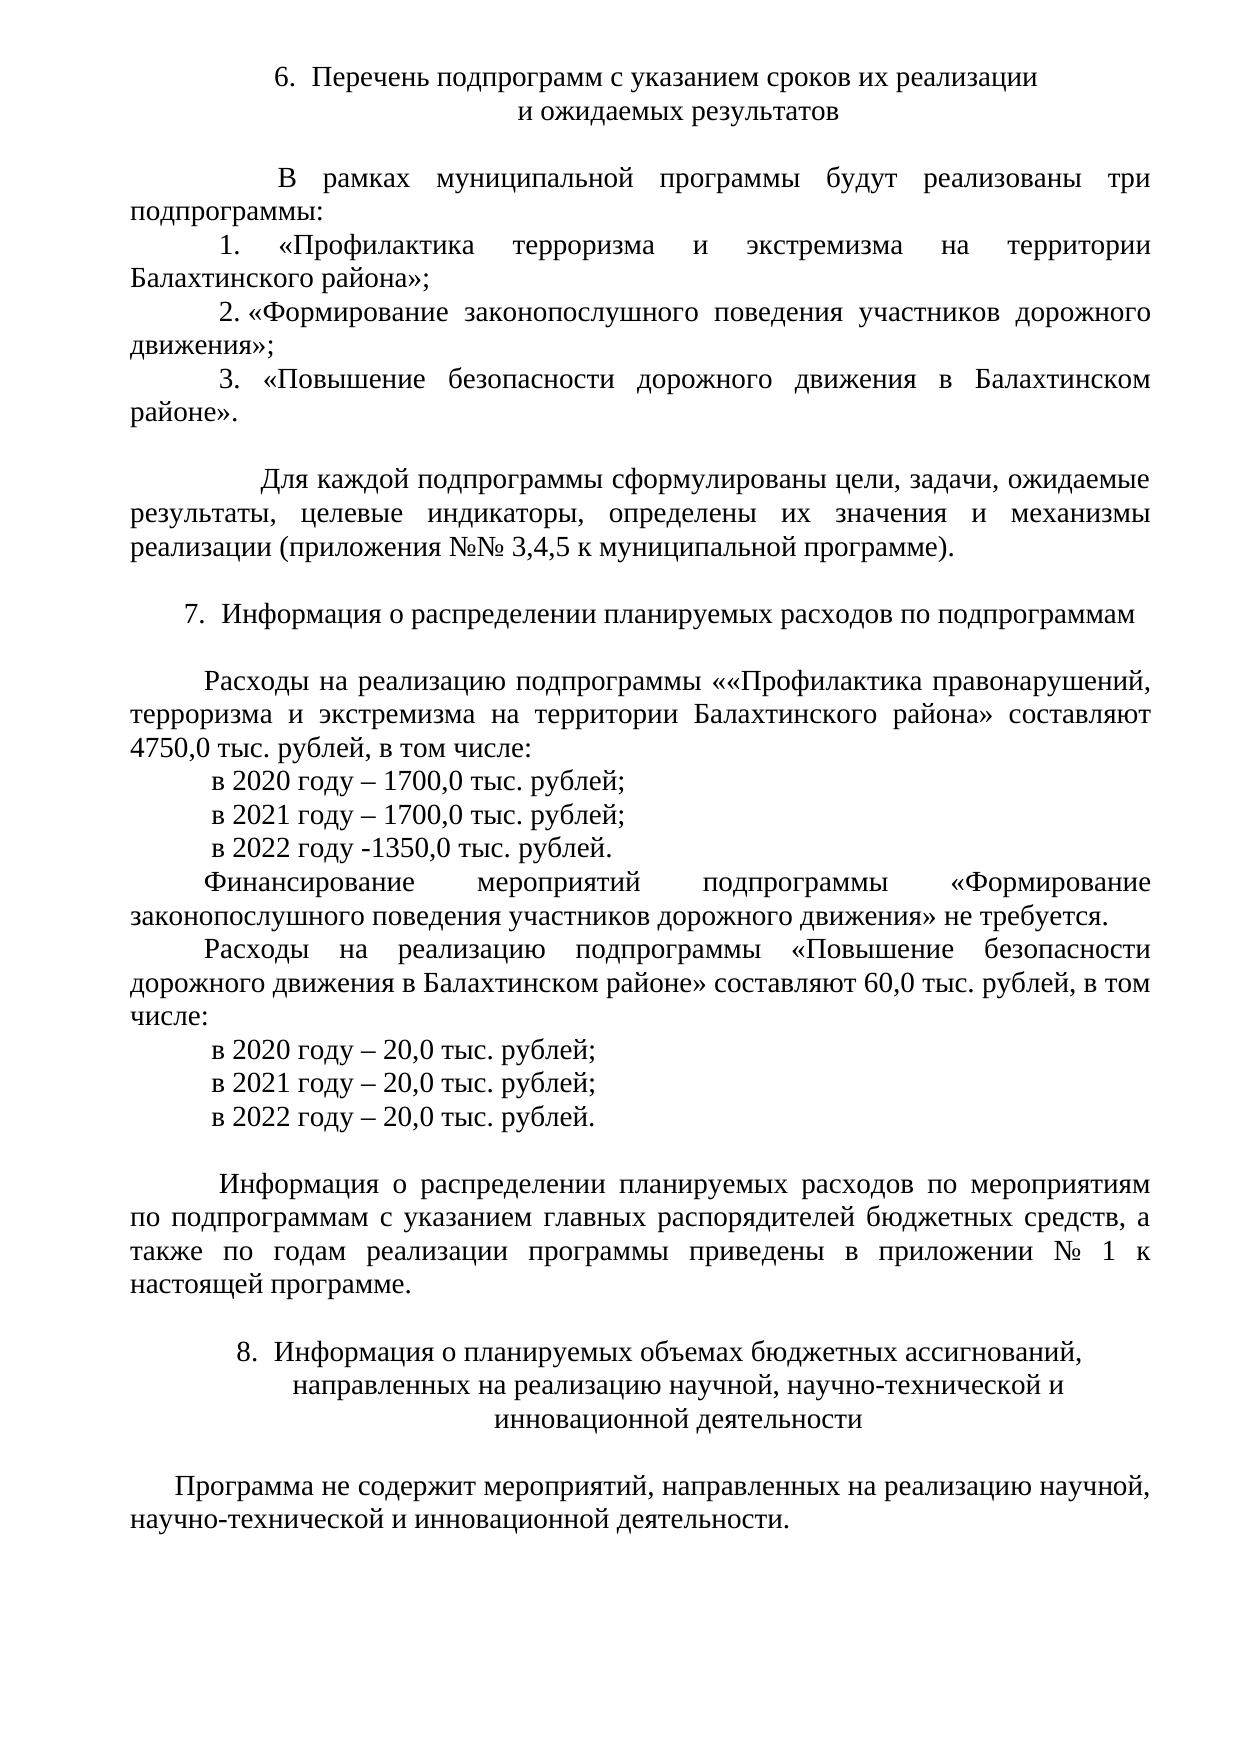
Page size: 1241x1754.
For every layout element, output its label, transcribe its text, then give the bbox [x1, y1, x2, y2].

text в 2021 году – 20,0 тыс. рублей; [130, 1065, 1152, 1099]
text 1. «Профилактика терроризма и экстремизма на территории Балахтинского района»; [130, 227, 1152, 294]
text Для каждой подпрограммы сформулированы цели, задачи, ожидаемые результаты, целевые индикаторы, определены их значения и механизмы реализации (приложения №№ 3,4,5 к муниципальной программе). [130, 462, 1152, 562]
text в 2022 году – 20,0 тыс. рублей. [130, 1099, 1152, 1132]
text в 2021 году – 1700,0 тыс. рублей; [130, 797, 1152, 831]
text Финансирование мероприятий подпрограммы «Формирование законопослушного поведения участников дорожного движения» не требуется. [130, 864, 1152, 931]
text В рамках муниципальной программы будут реализованы три подпрограммы: [130, 160, 1152, 227]
text Расходы на реализацию подпрограммы «Повышение безопасности дорожного движения в Балахтинском районе» составляют 60,0 тыс. рублей, в том числе: [130, 931, 1152, 1032]
list Информация о распределении планируемых расходов по подпрограммам [167, 596, 1152, 629]
text Информация о распределении планируемых расходов по мероприятиям по подпрограммам с указанием главных распорядителей бюджетных средств, а также по годам реализации программы приведены в приложении № 1 к настоящей программе. [130, 1166, 1152, 1300]
text Программа не содержит мероприятий, направленных на реализацию научной, научно-технической и инновационной деятельности. [130, 1468, 1152, 1535]
text 2. «Формирование законопослушного поведения участников дорожного движения»; [130, 294, 1152, 361]
list Перечень подпрограмм с указанием сроков их реализации и ожидаемых результатов [167, 59, 1152, 126]
text 3. «Повышение безопасности дорожного движения в Балахтинском районе». [130, 361, 1152, 428]
text в 2022 году -1350,0 тыс. рублей. [130, 831, 1152, 864]
list Информация о планируемых объемах бюджетных ассигнований, направленных на реализацию научной, научно-технической и инновационной деятельности [167, 1334, 1152, 1434]
text Расходы на реализацию подпрограммы ««Профилактика правонарушений, терроризма и экстремизма на территории Балахтинского района» составляют 4750,0 тыс. рублей, в том числе: [130, 663, 1152, 763]
text в 2020 году – 20,0 тыс. рублей; [130, 1032, 1152, 1065]
text в 2020 году – 1700,0 тыс. рублей; [130, 763, 1152, 797]
